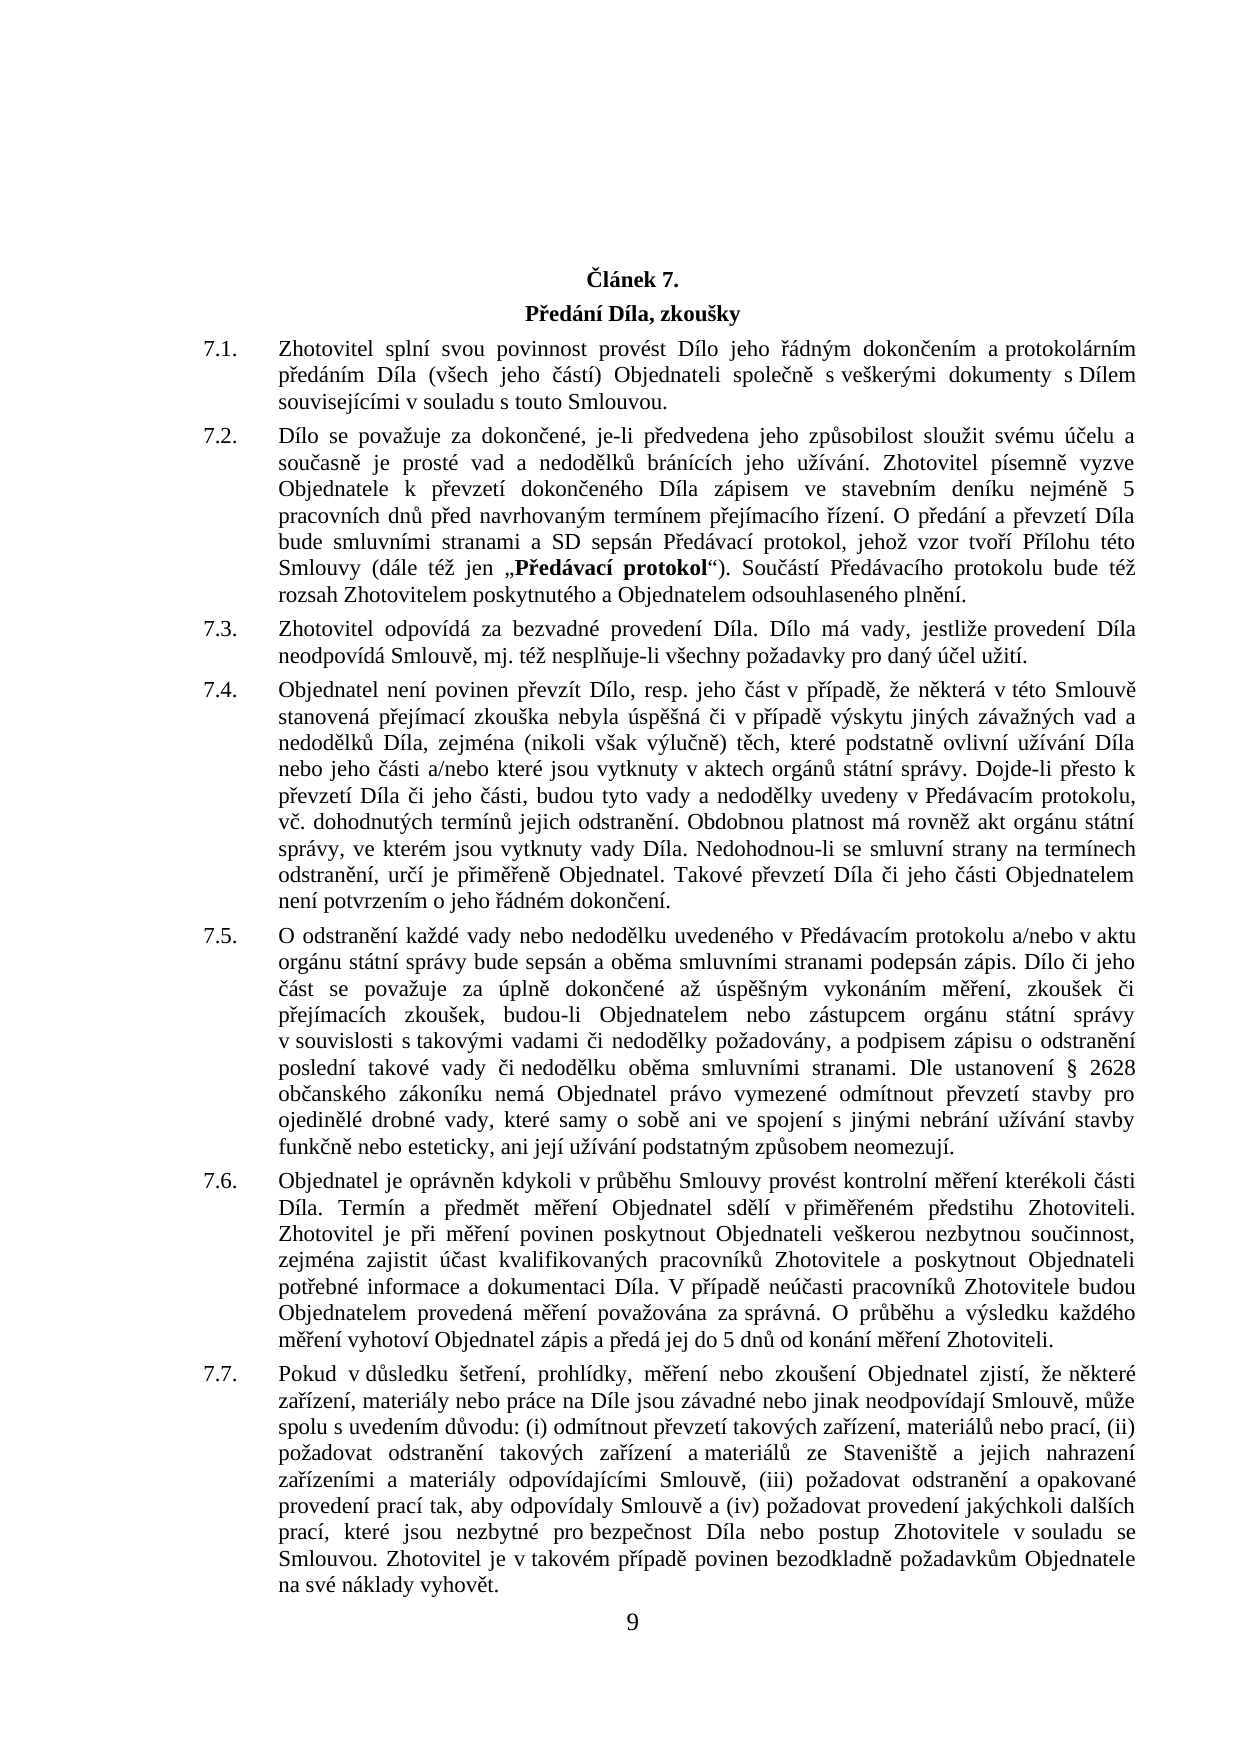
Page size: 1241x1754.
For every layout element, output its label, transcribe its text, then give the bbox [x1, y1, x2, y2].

text Objednatel není povinen převzít Dílo, resp. jeho část v případě, že některá v této Smlouvě stanovená přejímací zkouška nebyla úspěšná či v případě výskytu jiných závažných vad a nedodělků Díla, zejména (nikoli však výlučně) těch, které podstatně ovlivní užívání Díla nebo jeho části a/nebo které jsou vytknuty v aktech orgánů státní správy. Dojde-li přesto k převzetí Díla či jeho části, budou tyto vady a nedodělky uvedeny v Předávacím protokolu, vč. dohodnutých termínů jejich odstranění. Obdobnou platnost má rovněž akt orgánu státní správy, ve kterém jsou vytknuty vady Díla. Nedohodnou-li se smluvní strany na termínech odstranění, určí je přiměřeně Objednatel. Takové převzetí Díla či jeho části Objednatelem není potvrzením o jeho řádném dokončení. [203, 676, 1136, 914]
text Dílo se považuje za dokončené, je-li předvedena jeho způsobilost sloužit svému účelu a současně je prosté vad a nedodělků bránících jeho užívání. Zhotovitel písemně vyzve Objednatele k převzetí dokončeného Díla zápisem ve stavebním deníku nejméně 5 pracovních dnů před navrhovaným termínem přejímacího řízení. O předání a převzetí Díla bude smluvními stranami a SD sepsán Předávací protokol, jehož vzor tvoří Přílohu této Smlouvy (dále též jen „Předávací protokol“). Součástí Předávacího protokolu bude též rozsah Zhotovitelem poskytnutého a Objednatelem odsouhlaseného plnění. [203, 423, 1136, 607]
text Pokud v důsledku šetření, prohlídky, měření nebo zkoušení Objednatel zjistí, že některé zařízení, materiály nebo práce na Díle jsou závadné nebo jinak neodpovídají Smlouvě, může spolu s uvedením důvodu: (i) odmítnout převzetí takových zařízení, materiálů nebo prací, (ii) požadovat odstranění takových zařízení a materiálů ze Staveniště a jejich nahrazení zařízeními a materiály odpovídajícími Smlouvě, (iii) požadovat odstranění a opakované provedení prací tak, aby odpovídaly Smlouvě a (iv) požadovat provedení jakýchkoli dalších prací, které jsou nezbytné pro bezpečnost Díla nebo postup Zhotovitele v souladu se Smlouvou. Zhotovitel je v takovém případě povinen bezodkladně požadavkům Objednatele na své náklady vyhovět. [203, 1360, 1136, 1597]
text O odstranění každé vady nebo nedodělku uvedeného v Předávacím protokolu a/nebo v aktu orgánu státní správy bude sepsán a oběma smluvními stranami podepsán zápis. Dílo či jeho část se považuje za úplně dokončené až úspěšným vykonáním měření, zkoušek či přejímacích zkoušek, budou-li Objednatelem nebo zástupcem orgánu státní správy v souvislosti s takovými vadami či nedodělky požadovány, a podpisem zápisu o odstranění poslední takové vady či nedodělku oběma smluvními stranami. Dle ustanovení § 2628 občanského zákoníku nemá Objednatel právo vymezené odmítnout převzetí stavby pro ojedinělé drobné vady, které samy o sobě ani ve spojení s jinými nebrání užívání stavby funkčně nebo esteticky, ani její užívání podstatným způsobem neomezují. [203, 922, 1136, 1159]
text Objednatel je oprávněn kdykoli v průběhu Smlouvy provést kontrolní měření kterékoli části Díla. Termín a předmět měření Objednatel sdělí v přiměřeném předstihu Zhotoviteli. Zhotovitel je při měření povinen poskytnout Objednateli veškerou nezbytnou součinnost, zejména zajistit účast kvalifikovaných pracovníků Zhotovitele a poskytnout Objednateli potřebné informace a dokumentaci Díla. V případě neúčasti pracovníků Zhotovitele budou Objednatelem provedená měření považována za správná. O průběhu a výsledku každého měření vyhotoví Objednatel zápis a předá jej do 5 dnů od konání měření Zhotoviteli. [203, 1167, 1136, 1352]
text Zhotovitel odpovídá za bezvadné provedení Díla. Dílo má vady, jestliže provedení Díla neodpovídá Smlouvě, mj. též nesplňuje-li všechny požadavky pro daný účel užití. [203, 615, 1136, 668]
text Předání Díla, zkoušky [129, 301, 1136, 327]
list Zhotovitel splní svou povinnost provést Dílo jeho řádným dokončením a protokolárním předáním Díla (všech jeho částí) Objednateli společně s veškerými dokumenty s Dílem souvisejícími v souladu s touto Smlouvou. [203, 335, 1136, 414]
